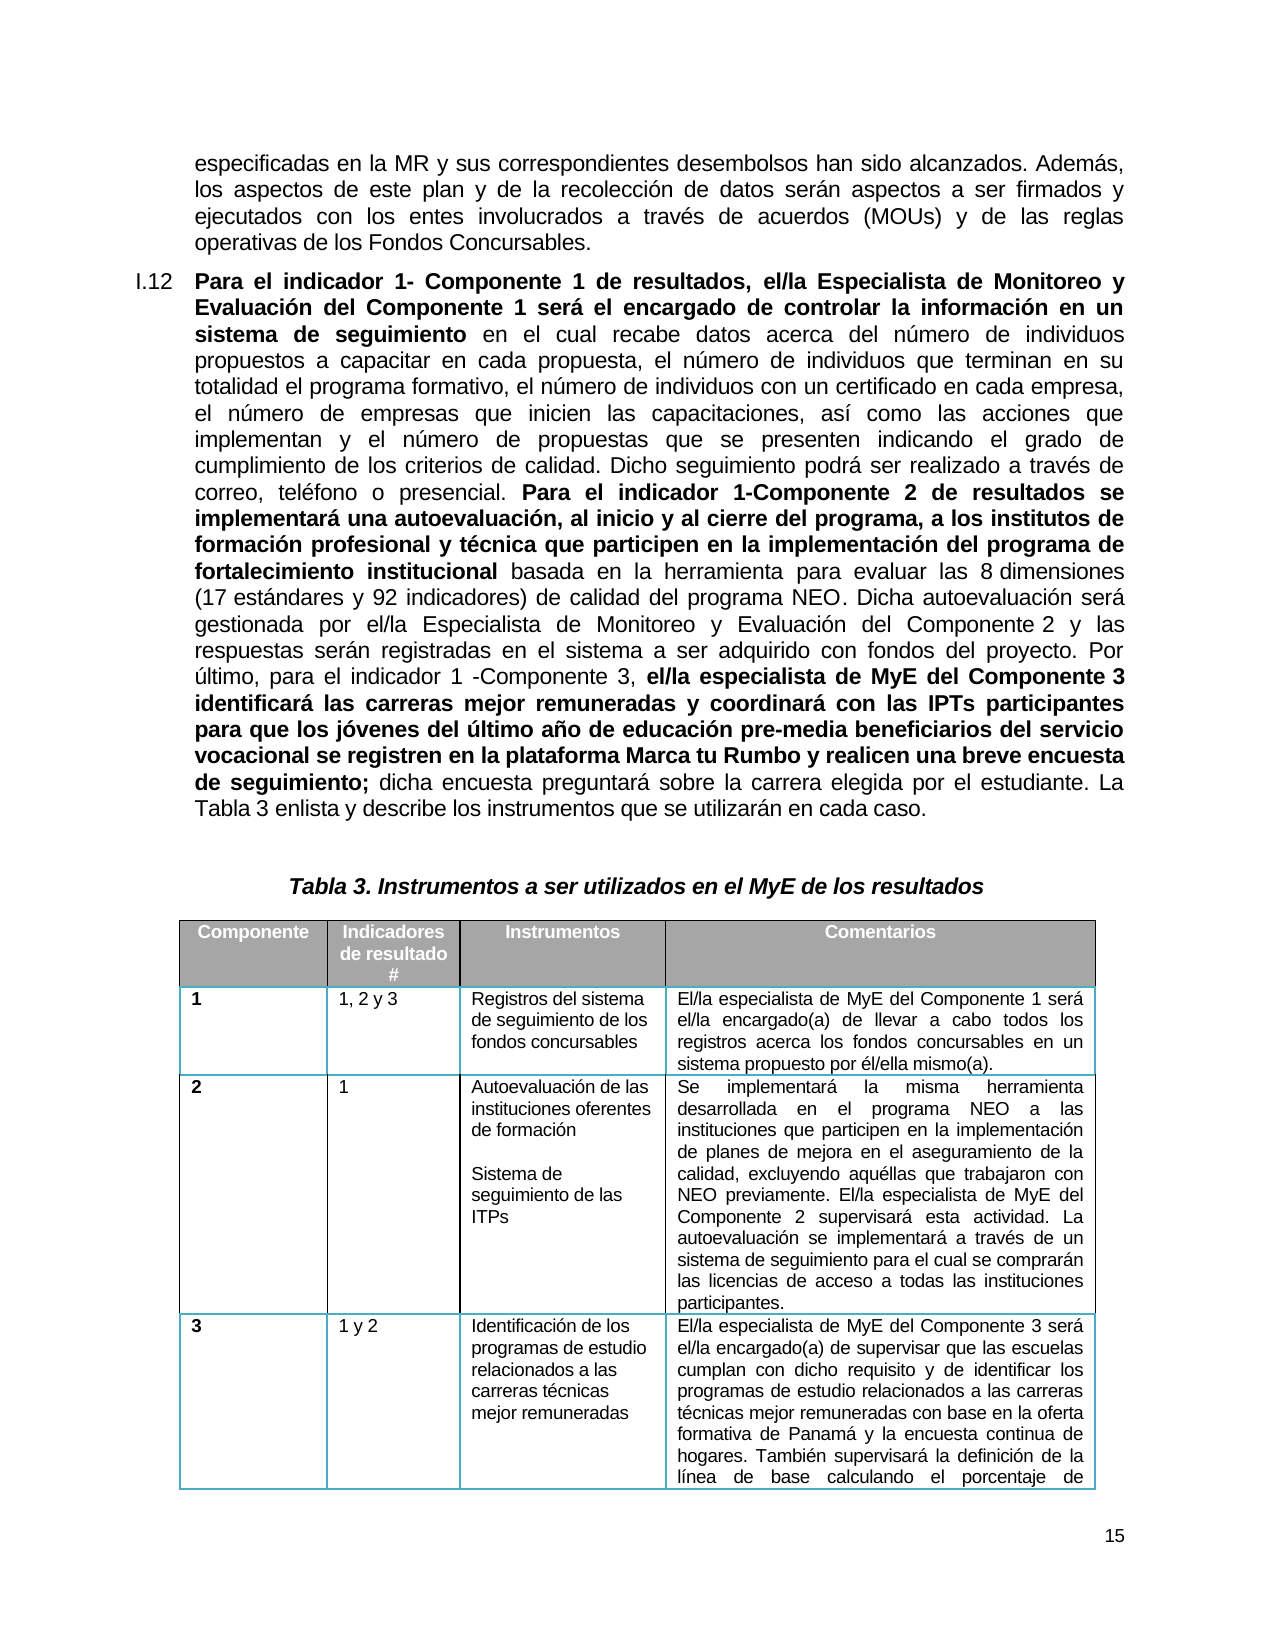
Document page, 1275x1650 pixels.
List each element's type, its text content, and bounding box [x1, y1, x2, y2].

text Tabla 3. Instrumentos a ser utilizados en el MyE de los resultados [150, 873, 1125, 899]
table_cell Autoevaluación de las instituciones oferentes de formación Sistema de seguimiento de las ITPs [461, 1076, 665, 1313]
table_header Instrumentos [461, 921, 665, 986]
table_cell 1 [328, 1076, 459, 1313]
table_cell El/la especialista de MyE del Componente 1 será el/la encargado(a) de llevar a cabo todos los registros acerca los fondos concursables en un sistema propuesto por él/ella mismo(a). [667, 988, 1094, 1074]
table_cell Se implementará la misma herramienta desarrollada en el programa NEO a las instituciones que participen en la implementación de planes de mejora en el aseguramiento de la calidad, excluyendo aquéllas que trabajaron con NEO previamente. El/la especialista de MyE del Componente 2 supervisará esta actividad. La autoevaluación se implementará a través de un sistema de seguimiento para el cual se comprarán las licencias de acceso a todas las instituciones participantes. [666, 1076, 1095, 1313]
table_header Componente [180, 921, 327, 986]
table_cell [667, 1315, 1094, 1488]
table_header Indicadores de resultado # [328, 921, 459, 986]
table_header Comentarios [666, 921, 1095, 986]
table_cell 1, 2 y 3 [328, 988, 459, 1074]
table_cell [461, 1315, 665, 1488]
table_cell 3 [181, 1315, 326, 1488]
table_cell 2 [180, 1076, 327, 1313]
table_cell Registros del sistema de seguimiento de los fondos concursables [461, 988, 665, 1074]
text Para el indicador 1- Componente 1 de resultados, el/la Especialista de Monitoreo y Evaluación del Componente 1 será el encargado de controlar la información en un sistema de seguimiento en el cual recabe datos acerca del número de individuos propuestos a capacitar en cada propuesta, el número de individuos que terminan en su totalidad el programa formativo, el número de individuos con un certificado en cada empresa, el número de empresas que inicien las capacitaciones, así como las acciones que implementan y el número de propuestas que se presenten indicando el grado de cumplimiento de los criterios de calidad. Dicho seguimiento podrá ser realizado a través de correo, teléfono o presencial. Para el indicador 1-Componente 2 de resultados se implementará una autoevaluación, al inicio y al cierre del programa, a los institutos de formación profesional y técnica que participen en la implementación del programa de fortalecimiento institucional basada en la herramienta para evaluar las 8 dimensiones (17 estándares y 92 indicadores) de calidad del programa NEO. Dicha autoevaluación será gestionada por el/la Especialista de Monitoreo y Evaluación del Componente 2 y las respuestas serán registradas en el sistema a ser adquirido con fondos del proyecto. Por último, para el indicador 1 -Componente 3, el/la especialista de MyE del Componente 3 identificará las carreras mejor remuneradas y coordinará con las IPTs participantes para que los jóvenes del último año de educación pre-media beneficiarios del servicio vocacional se registren en la plataforma Marca tu Rumbo y realicen una breve encuesta de seguimiento; dicha encuesta preguntará sobre la carrera elegida por el estudiante. La Tabla 3 enlista y describe los instrumentos que se utilizarán en cada caso. [135, 268, 1125, 821]
table_cell 1 [181, 988, 326, 1074]
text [135, 150, 1125, 255]
table_cell 1 y 2 [328, 1315, 459, 1488]
